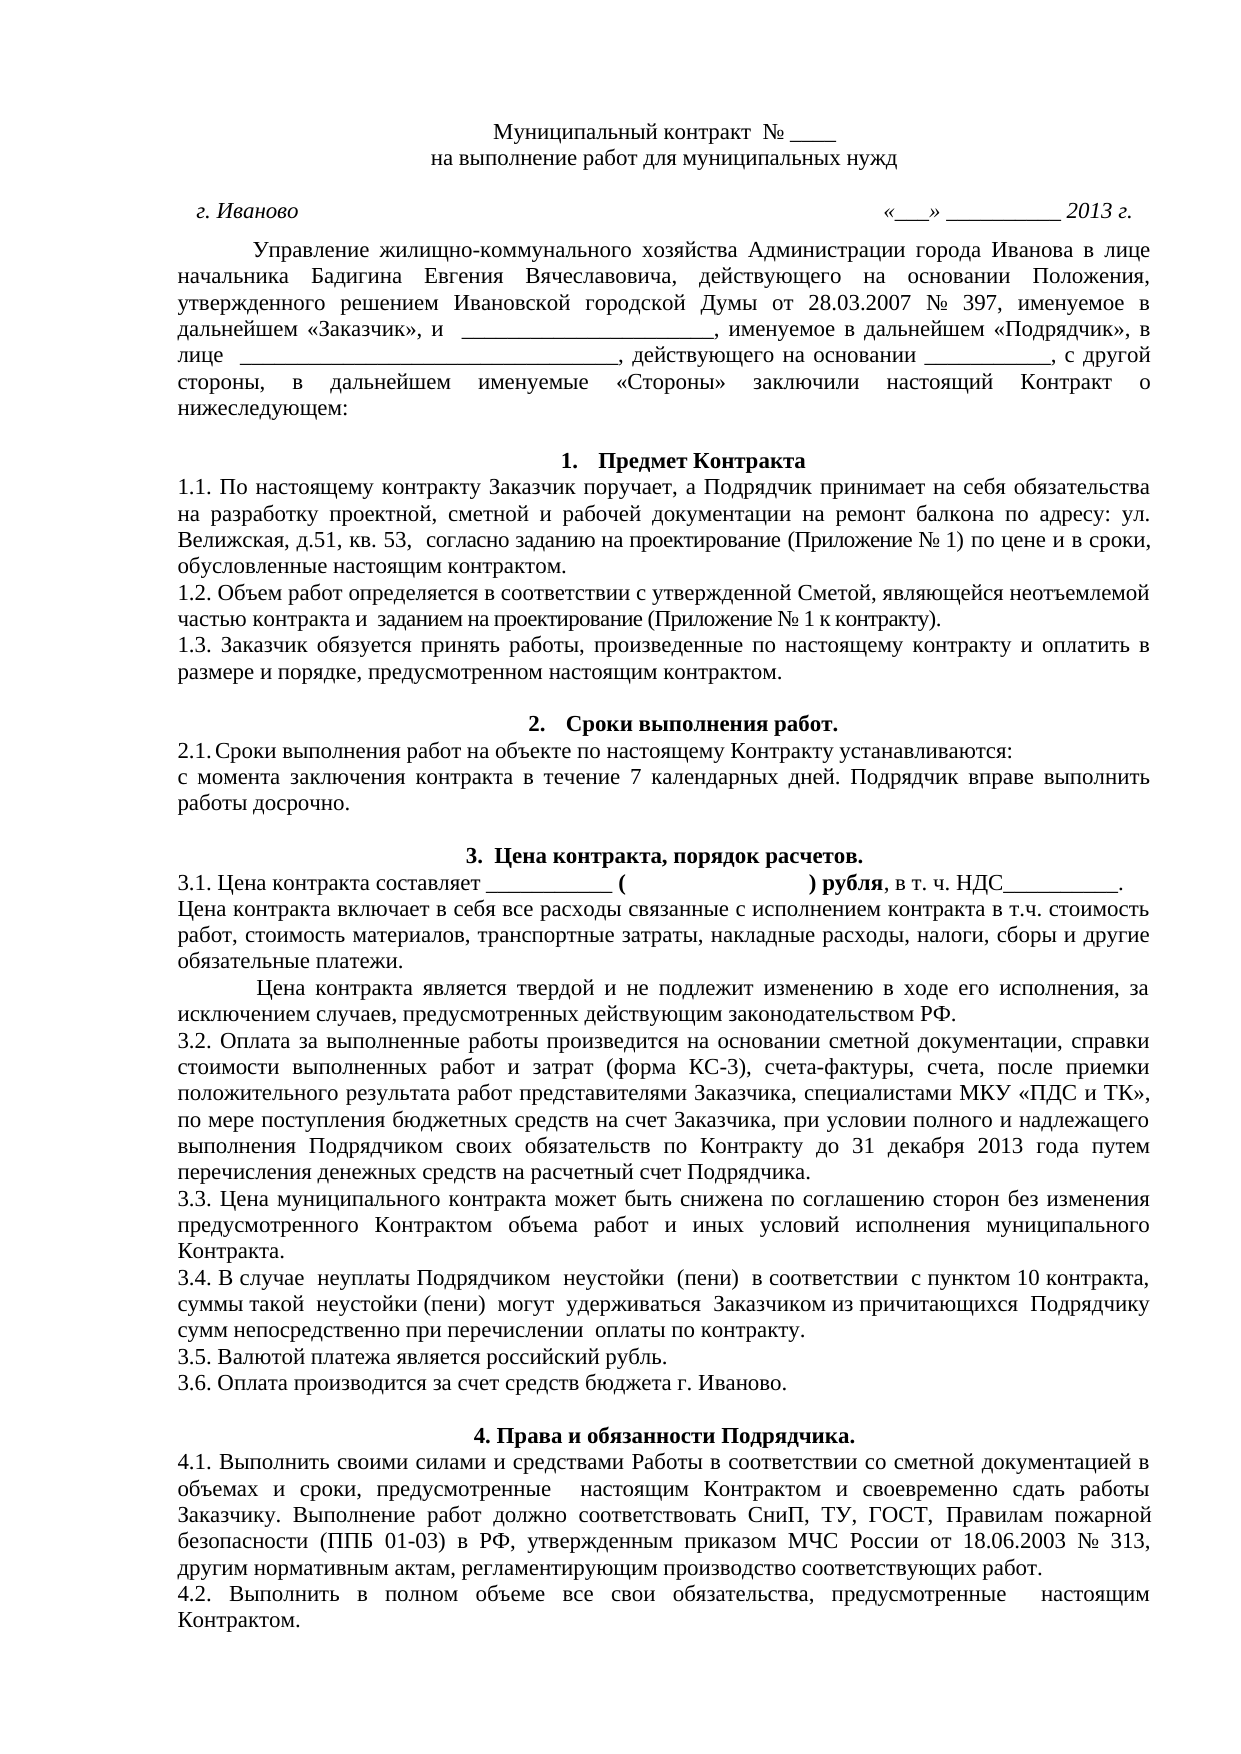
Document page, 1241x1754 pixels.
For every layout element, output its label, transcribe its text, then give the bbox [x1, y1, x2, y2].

text 3.4. В случае неуплаты Подрядчиком неустойки (пени) в соответствии с пунктом 10 контракта, суммы такой неустойки (пени) могут удерживаться Заказчиком из причитающихся Подрядчику сумм непосредственно при перечислении оплаты по контракту. [177, 1264, 1152, 1343]
text 3. Цена контракта, порядок расчетов. [177, 842, 1152, 868]
list Сроки выполнения работ. [215, 710, 1152, 737]
text 4.2. Выполнить в полном объеме все свои обязательства, предусмотренные настоящим Контрактом. [177, 1580, 1152, 1633]
text 3.2. Оплата за выполненные работы произведится на основании сметной документации, справки стоимости выполненных работ и затрат (форма КС-3), счета-фактуры, счета, после приемки положительного результата работ представителями Заказчика, специалистами МКУ «ПДС и ТК», по мере поступления бюджетных средств на счет Заказчика, при условии полного и надлежащего выполнения Подрядчиком своих обязательств по Контракту до 31 декабря 2013 года путем перечисления денежных средств на расчетный счет Подрядчика. [177, 1027, 1152, 1185]
text Цена контракта включает в себя все расходы связанные с исполнением контракта в т.ч. стоимость работ, стоимость материалов, транспортные затраты, накладные расходы, налоги, сборы и другие обязательные платежи. [177, 895, 1152, 974]
text 4. Права и обязанности Подрядчика. [177, 1422, 1152, 1448]
text 4.1. Выполнить своими силами и средствами Работы в соответствии со сметной документацией в объемах и сроки, предусмотренные настоящим Контрактом и своевременно сдать работы Заказчику. Выполнение работ должно соответствовать СниП, ТУ, ГОСТ, Правилам пожарной безопасности (ППБ 01-03) в РФ, утвержденным приказом МЧС России от 18.06.2003 № 313, другим нормативным актам, регламентирующим производство соответствующих работ. [177, 1448, 1152, 1580]
text 3.1. Цена контракта составляет ___________ ( ) рубля, в т. ч. НДС__________. [177, 868, 1152, 895]
text Цена контракта является твердой и не подлежит изменению в ходе его исполнения, за исключением случаев, предусмотренных действующим законодательством РФ. [177, 974, 1152, 1027]
text 1.3. Заказчик обязуется принять работы, произведенные по настоящему контракту и оплатить в размере и порядке, предусмотренном настоящим контрактом. [177, 631, 1152, 684]
title на выполнение работ для муниципальных нужд [177, 144, 1152, 171]
list Предмет Контракта [215, 447, 1152, 473]
text 1.1. По настоящему контракту Заказчик поручает, а Подрядчик принимает на себя обязательства на разработку проектной, сметной и рабочей документации на ремонт балкона по адресу: ул. Велижская, д.51, кв. 53, согласно заданию на проектирование (Приложение № 1) по цене и в сроки, обусловленные настоящим контрактом. [177, 473, 1152, 579]
text 1.2. Объем работ определяется в соответствии с утвержденной Сметой, являющейся неотъемлемой частью контракта и заданием на проектирование (Приложение № 1 к контракту). [177, 579, 1152, 631]
text с момента заключения контракта в течение 7 календарных дней. Подрядчик вправе выполнить работы досрочно. [177, 763, 1152, 816]
text 3.5. Валютой платежа является российский рубль. [177, 1343, 1152, 1369]
text 3.3. Цена муниципального контракта может быть снижена по соглашению сторон без изменения предусмотренного Контрактом объема работ и иных условий исполнения муниципального Контракта. [177, 1185, 1152, 1264]
text г. Иваново «___» __________ 2013 г. [177, 197, 1152, 223]
list Сроки выполнения работ на объекте по настоящему Контракту устанавливаются: [177, 737, 1152, 763]
text 3.6. Оплата производится за счет средств бюджета г. Иваново. [177, 1369, 1152, 1396]
text Управление жилищно-коммунального хозяйства Администрации города Иванова в лице начальника Бадигина Евгения Вячеславовича, действующего на основании Положения, утвержденного решением Ивановской городской Думы от 28.03.2007 № 397, именуемое в дальнейшем «Заказчик», и ______________________, именуемое в дальнейшем «Подрядчик», в лице _________________________________, действующего на основании ___________, с другой стороны, в дальнейшем именуемые «Стороны» заключили настоящий Контракт о нижеследующем: [177, 236, 1152, 421]
title Муниципальный контракт № ____ [177, 118, 1152, 144]
